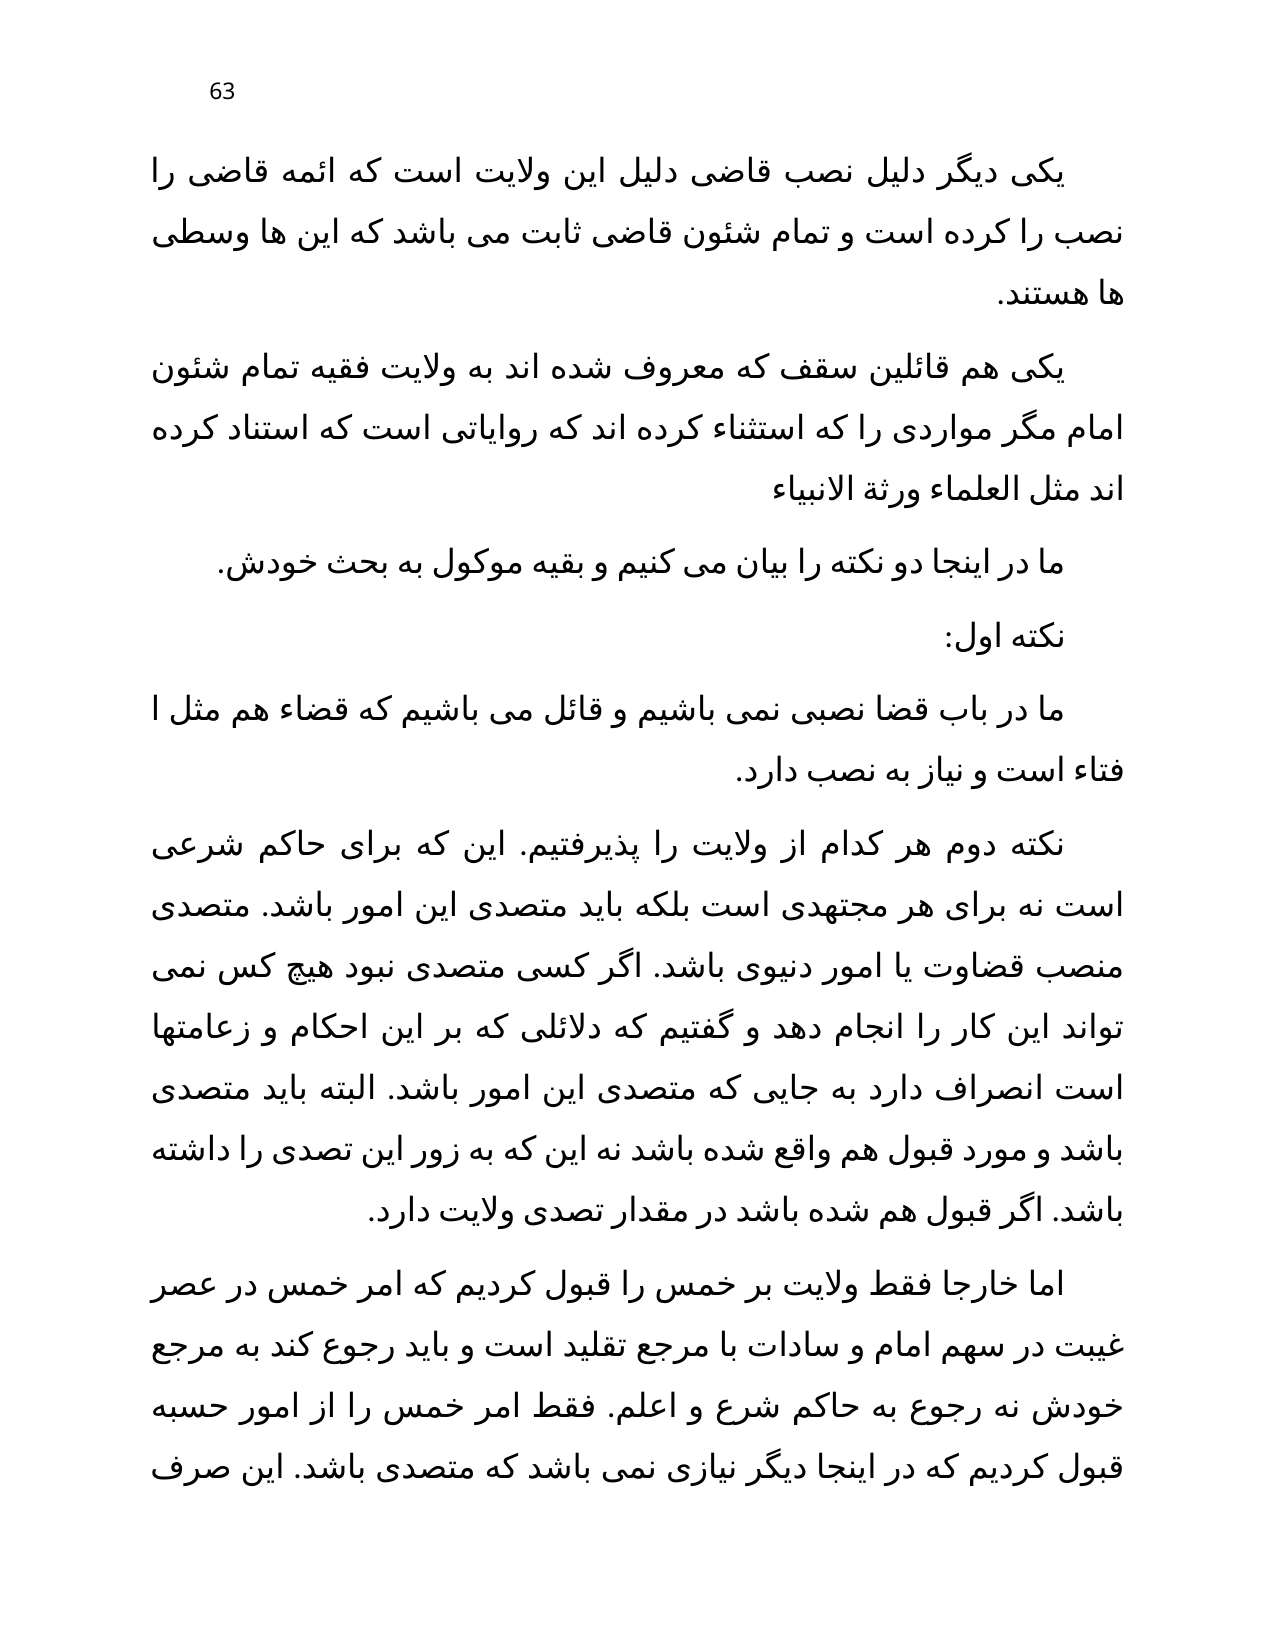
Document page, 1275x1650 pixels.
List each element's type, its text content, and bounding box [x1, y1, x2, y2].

text نکته دوم هر کدام از ولایت را پذیرفتیم. این که برای حاکم شرعی است نه برای هر مجتهدی است بلکه باید متصدی این امور باشد. متصدی منصب قضاوت یا امور دنیوی باشد. اگر کسی متصدی نبود هیچ کس نمی تواند این کار را انجام دهد و گفتیم که دلائلی که بر این احکام و زعامتها است انصراف دارد به جایی که متصدی این امور باشد. البته باید متصدی باشد و مورد قبول هم واقع شده باشد نه این که به زور این تصدی را داشته باشد. اگر قبول هم شده باشد در مقدار تصدی ولایت دارد. [150, 823, 1125, 1230]
text یکی هم قائلین سقف که معروف شده اند به ولایت فقیه تمام شئون امام مگر مواردی را که استثناء کرده اند که روایاتی است که استناد کرده اند مثل العلماء ورثة الانبیاء [150, 346, 1125, 508]
text ما در اینجا دو نکته را بیان می کنیم و بقیه موکول به بحث خودش. [150, 541, 1125, 582]
text یکی دیگر دلیل نصب قاضی دلیل این ولایت است که ائمه قاضی را نصب را کرده است و تمام شئون قاضی ثابت می باشد که این ها وسطی ها هستند. [150, 150, 1125, 313]
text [150, 1263, 1125, 1487]
text ما در باب قضا نصبی نمی باشیم و قائل می باشیم که قضاء هم مثل ا فتاء است و نیاز به نصب دارد. [150, 688, 1125, 790]
text نکته اول: [150, 615, 1125, 656]
